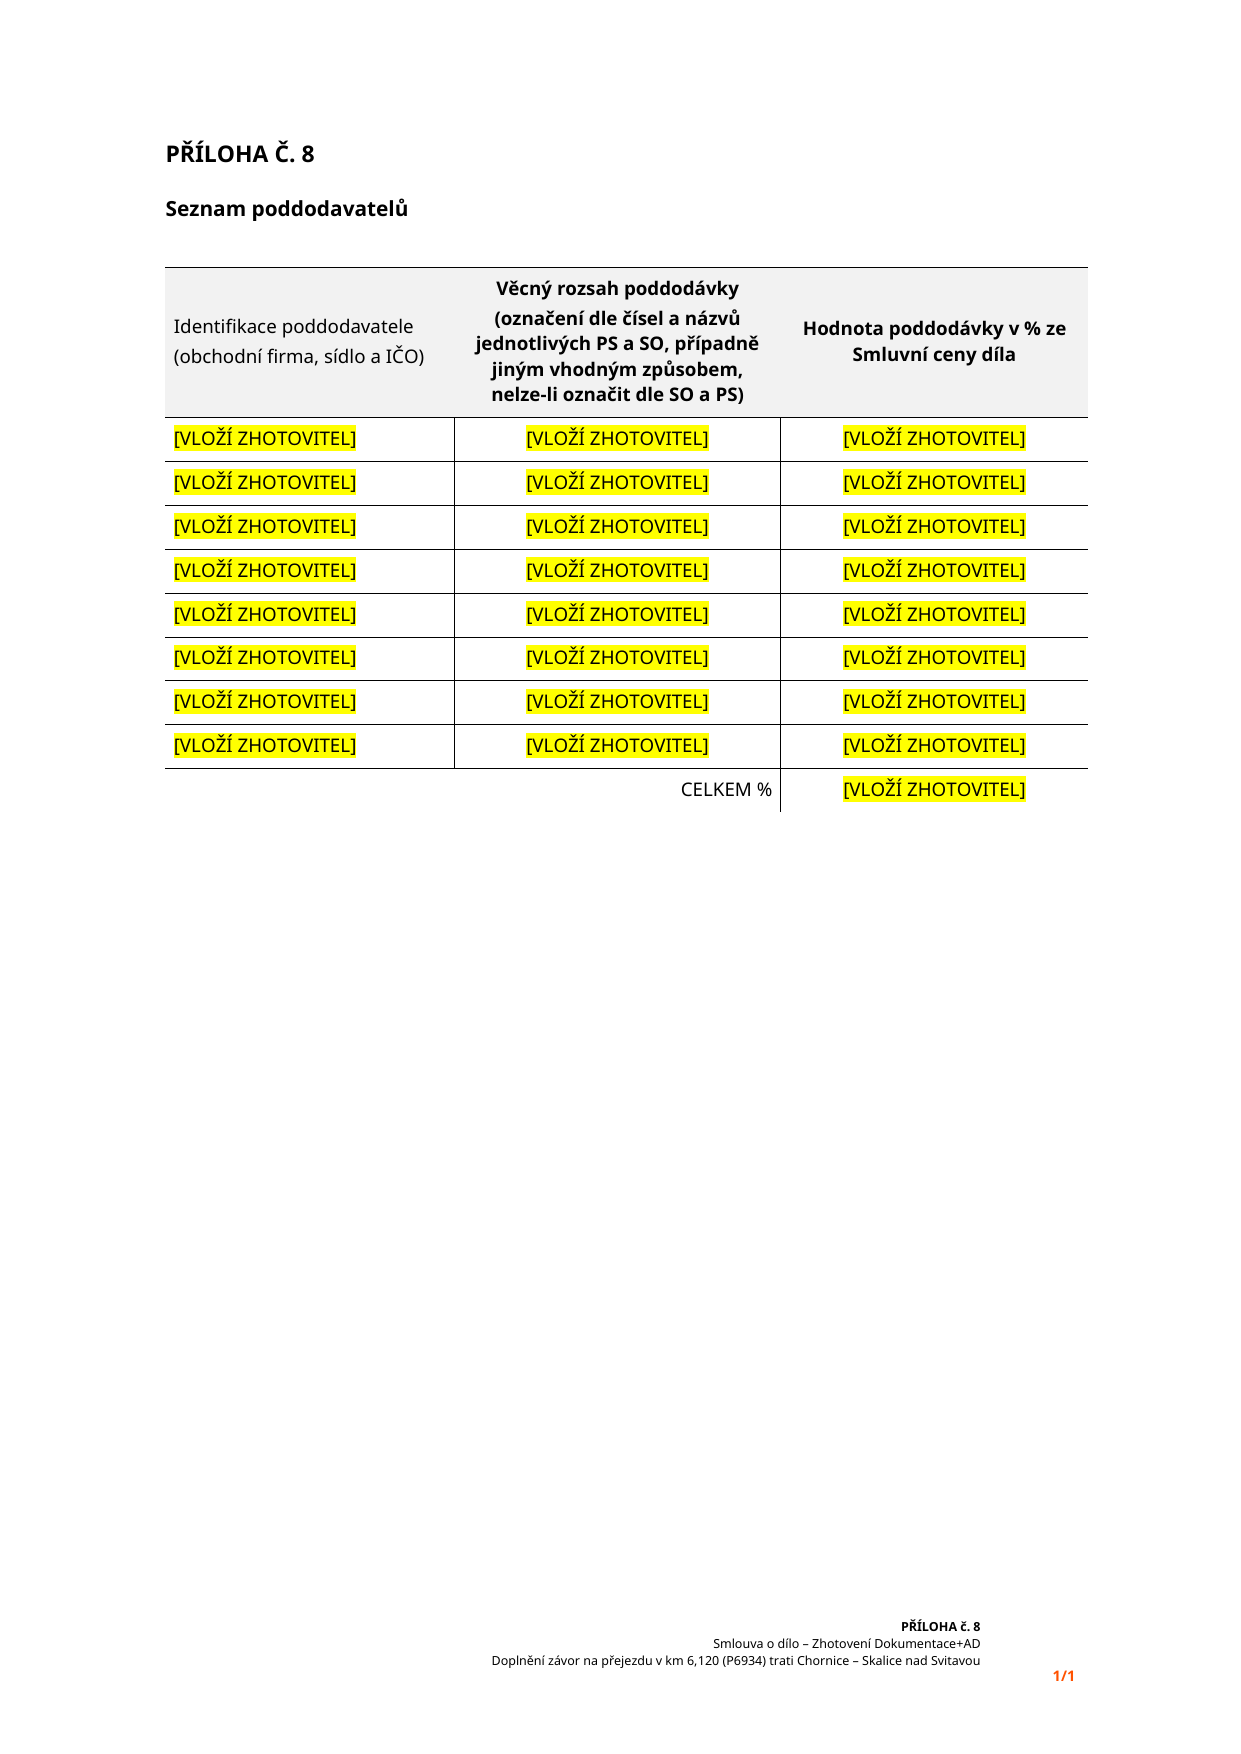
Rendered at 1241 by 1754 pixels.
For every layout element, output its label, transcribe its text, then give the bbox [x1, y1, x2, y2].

table_cell [VLOŽÍ ZHOTOVITEL] [165, 725, 454, 768]
text Seznam poddodavatelů [165, 194, 1075, 222]
table_header Identifikace poddodavatele (obchodní firma, sídlo a IČO) [165, 268, 454, 417]
table_cell [VLOŽÍ ZHOTOVITEL] [165, 462, 454, 505]
table_cell [VLOŽÍ ZHOTOVITEL] [781, 462, 1088, 505]
table_cell [VLOŽÍ ZHOTOVITEL] [781, 418, 1088, 461]
table_cell [VLOŽÍ ZHOTOVITEL] [455, 550, 780, 593]
table_cell [VLOŽÍ ZHOTOVITEL] [455, 462, 780, 505]
table_cell [VLOŽÍ ZHOTOVITEL] [455, 638, 780, 680]
table_cell [VLOŽÍ ZHOTOVITEL] [781, 550, 1088, 593]
table_cell [VLOŽÍ ZHOTOVITEL] [781, 506, 1088, 549]
table_cell [VLOŽÍ ZHOTOVITEL] [455, 418, 780, 461]
table_header Hodnota poddodávky v % ze Smluvní ceny díla [780, 268, 1088, 417]
table_cell [VLOŽÍ ZHOTOVITEL] [455, 681, 780, 724]
table_cell [VLOŽÍ ZHOTOVITEL] [455, 725, 780, 768]
table_cell [VLOŽÍ ZHOTOVITEL] [781, 725, 1088, 768]
table_cell [VLOŽÍ ZHOTOVITEL] [165, 638, 454, 680]
table_cell [VLOŽÍ ZHOTOVITEL] [781, 594, 1088, 636]
table_cell [VLOŽÍ ZHOTOVITEL] [165, 418, 454, 461]
table_cell [VLOŽÍ ZHOTOVITEL] [165, 506, 454, 549]
table_header Věcný rozsah poddodávky (označení dle čísel a názvů jednotlivých PS a SO, případně jiným vhodným způsobem, nelze-li označit dle SO a PS) [454, 268, 780, 417]
table_cell [VLOŽÍ ZHOTOVITEL] [781, 681, 1088, 724]
table_cell [VLOŽÍ ZHOTOVITEL] [165, 550, 454, 593]
table_cell [VLOŽÍ ZHOTOVITEL] [455, 594, 780, 636]
table_cell CELKEM % [165, 769, 780, 812]
table_cell [VLOŽÍ ZHOTOVITEL] [781, 638, 1088, 680]
table_cell [VLOŽÍ ZHOTOVITEL] [455, 506, 780, 549]
table_cell [VLOŽÍ ZHOTOVITEL] [781, 769, 1088, 812]
table_cell [VLOŽÍ ZHOTOVITEL] [165, 594, 454, 636]
table_cell [VLOŽÍ ZHOTOVITEL] [165, 681, 454, 724]
text Příloha č. 8 [165, 138, 1075, 170]
